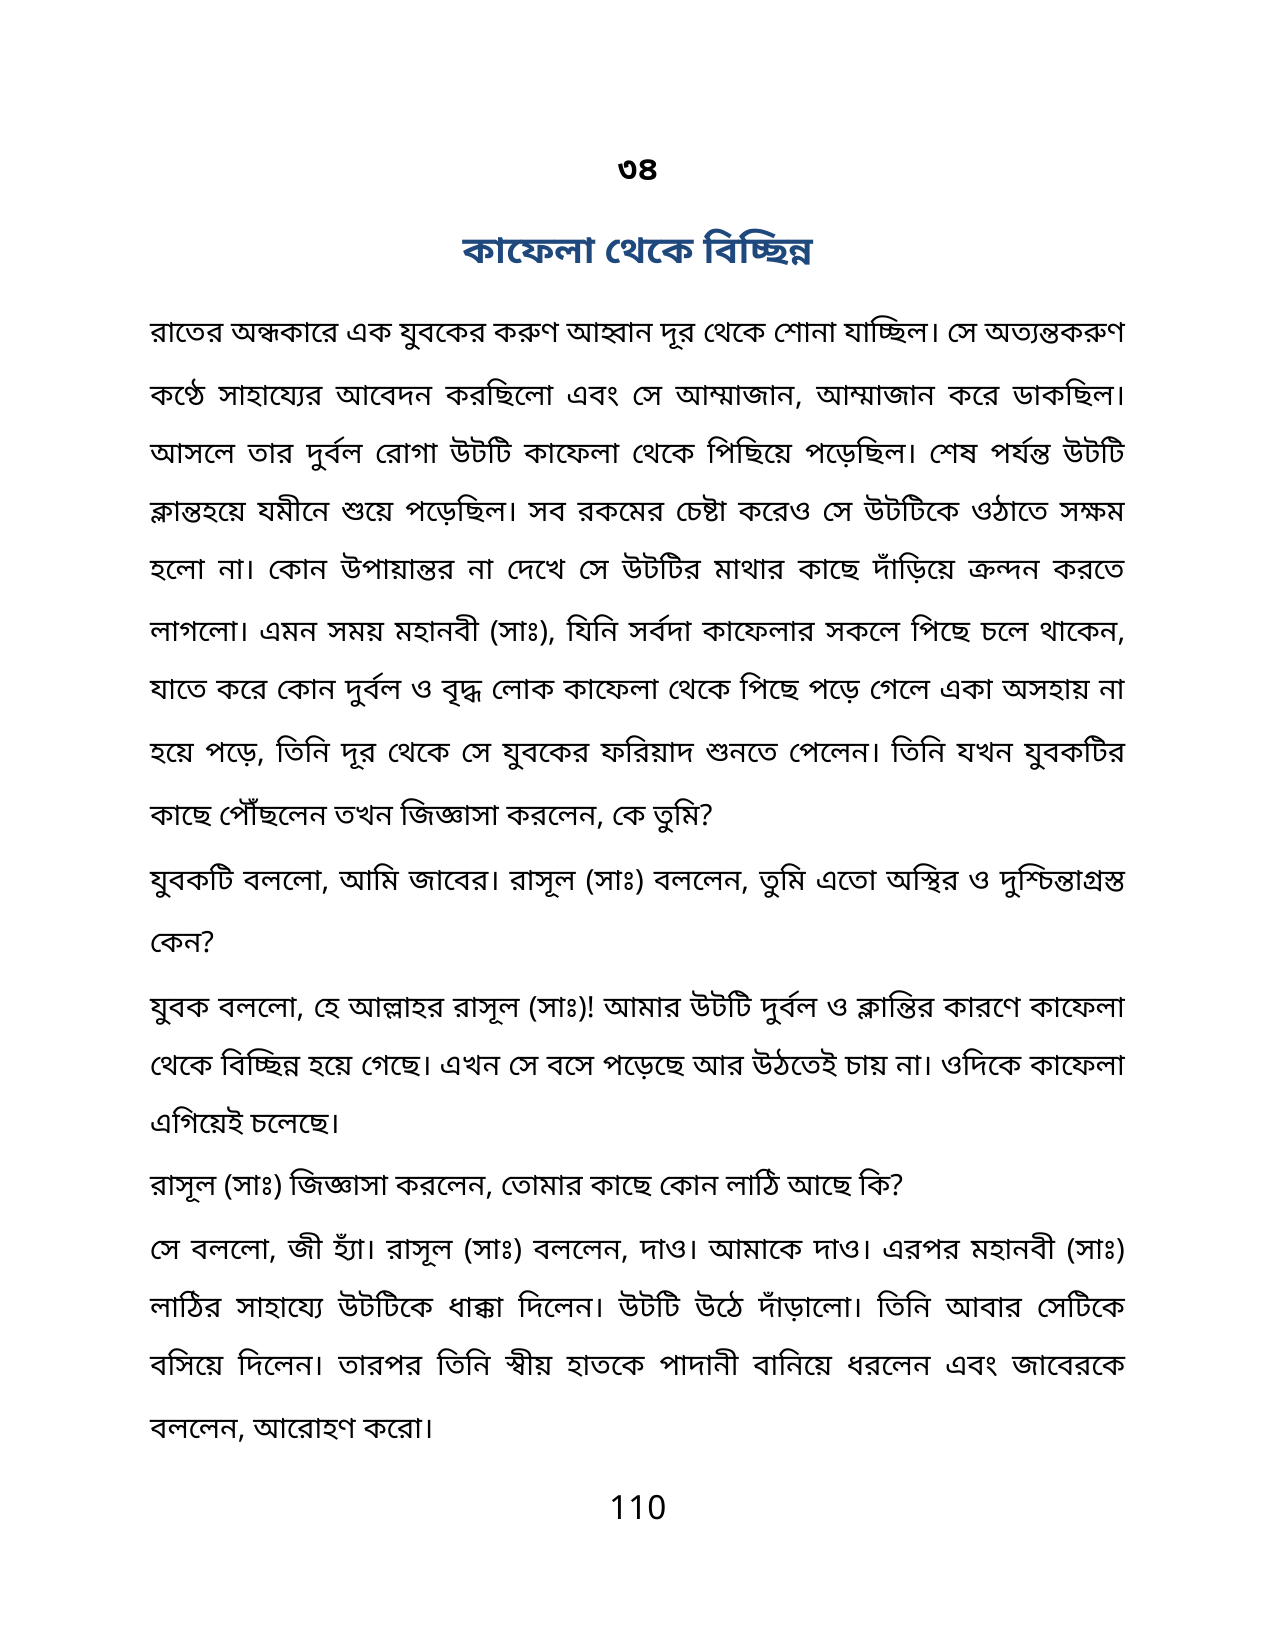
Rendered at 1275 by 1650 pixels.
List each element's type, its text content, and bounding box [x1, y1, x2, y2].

text যুবকটি বললো, আমি জাবের। রাসূল (সাঃ) বললেন, তুমি এতো অস্থির ও দুশ্চিন্তাগ্রস্ত কেন? [150, 859, 1125, 964]
text রাতের অন্ধকারে এক যুবকের করুণ আহ্বান দূর থেকে শোনা যাচ্ছিল। সে অত্যন্তকরুণ কণ্ঠে সাহায্যের আবেদন করছিলো এবং সে আম্মাজান, আম্মাজান করে ডাকছিল। আসলে তার দুর্বল রোগা উটটি কাফেলা থেকে পিছিয়ে পড়েছিল। শেষ পর্যন্ত উটটি ক্লান্তহয়ে যমীনে শুয়ে পড়েছিল। সব রকমের চেষ্টা করেও সে উটটিকে ওঠাতে সক্ষম হলো না। কোন উপায়ান্তর না দেখে সে উটটির মাথার কাছে দাঁড়িয়ে ক্রন্দন করতে লাগলো। এমন সময় মহানবী (সাঃ), যিনি সর্বদা কাফেলার সকলে পিছে চলে থাকেন, যাতে করে কোন দুর্বল ও বৃদ্ধ লোক কাফেলা থেকে পিছে পড়ে গেলে একা অসহায় না হয়ে পড়ে, তিনি দূর থেকে সে যুবকের ফরিয়াদ শুনতে পেলেন। তিনি যখন যুবকটির কাছে পৌঁছলেন তখন জিজ্ঞাসা করলেন, কে তুমি? [150, 316, 1125, 837]
text যুবক বললো, হে আল্লাহর রাসূল (সাঃ)! আমার উটটি দুর্বল ও ক্লান্তির কারণে কাফেলা থেকে বিচ্ছিন্ন হয়ে গেছে। এখন সে বসে পড়েছে আর উঠতেই চায় না। ওদিকে কাফেলা এগিয়েই চলেছে। [150, 986, 1125, 1145]
text সে বললো, জী হ্যাঁ। রাসূল (সাঃ) বললেন, দাও। আমাকে দাও। এরপর মহানবী (সাঃ) লাঠির সাহায্যে উটটিকে ধাক্কা দিলেন। উটটি উঠে দাঁড়ালো। তিনি আবার সেটিকে বসিয়ে দিলেন। তারপর তিনি স্বীয় হাতকে পাদানী বানিয়ে ধরলেন এবং জাবেরকে বললেন, আরোহণ করো। [150, 1229, 1125, 1450]
subtitle কাফেলা থেকে বিচ্ছিন্ন [150, 229, 1125, 278]
text রাসূল (সাঃ) জিজ্ঞাসা করলেন, তোমার কাছে কোন লাঠি আছে কি? [150, 1164, 1125, 1207]
text ৩৪ [150, 150, 1125, 194]
